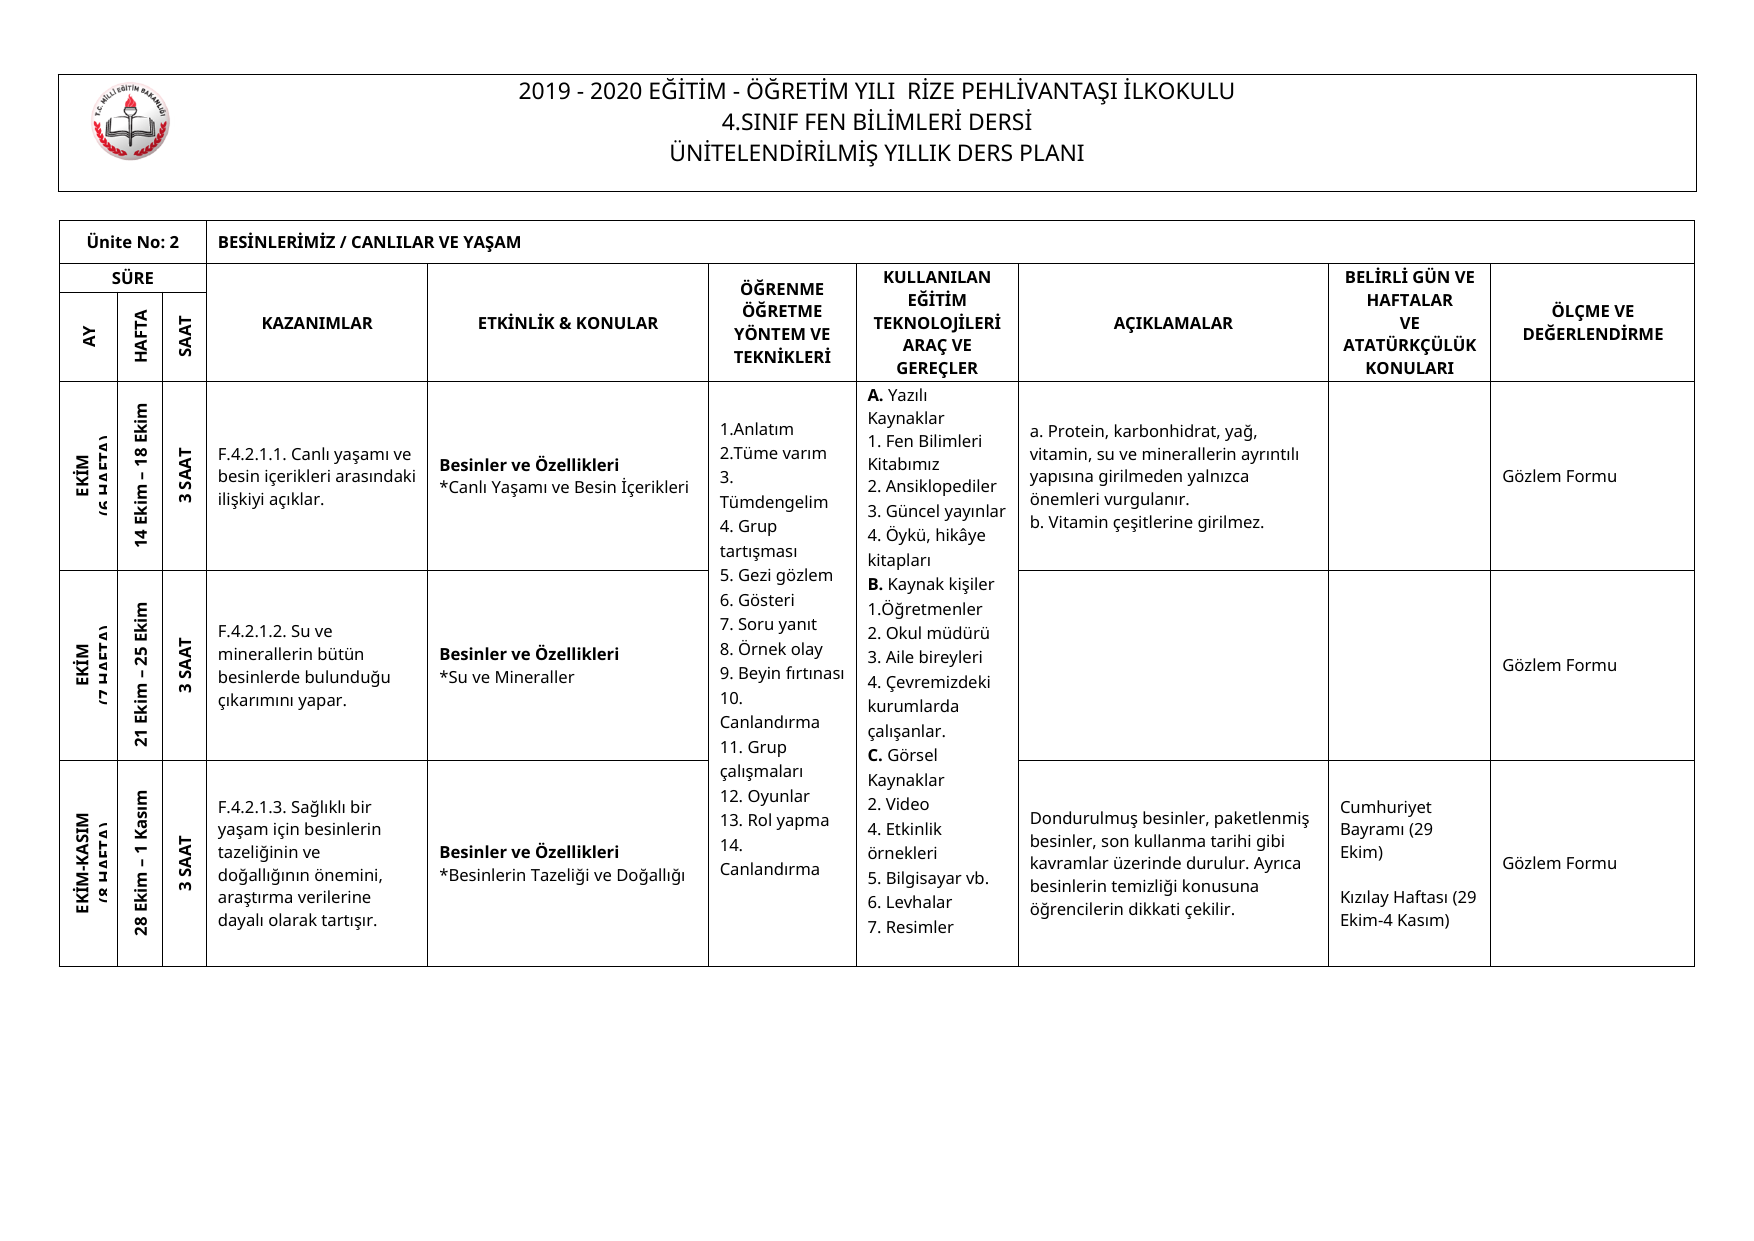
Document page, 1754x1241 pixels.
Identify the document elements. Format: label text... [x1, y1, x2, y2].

table_cell Gözlem Formu [1491, 761, 1694, 966]
table_cell ETKİNLİK & KONULAR [428, 264, 708, 381]
table_cell ÖLÇME VE DEĞERLENDİRME [1491, 264, 1694, 381]
table_cell AÇIKLAMALAR [1019, 264, 1328, 381]
table_cell ÖĞRENME ÖĞRETME YÖNTEM VE TEKNİKLERİ [709, 264, 856, 381]
table_cell 1.Anlatım 2.Tüme varım 3. Tümdengelim 4. Grup tartışması 5. Gezi gözlem 6. Gösteri 7. Soru yanıt 8. Örnek olay 9. Beyin fırtınası 10. Canlandırma 11. Grup çalışmaları 12. Oyunlar 13. Rol yapma 14. Canlandırma [709, 382, 856, 966]
table_header BESİNLERİMİZ / CANLILAR VE YAŞAM [207, 221, 1694, 263]
table_cell EKİM-KASIM (8.HAFTA) [60, 761, 117, 966]
table_cell 3 SAAT [163, 571, 206, 759]
table_cell A. Yazılı Kaynaklar 1. Fen Bilimleri Kitabımız 2. Ansiklopediler 3. Güncel yayınlar 4. Öykü, hikâye kitapları B. Kaynak kişiler 1.Öğretmenler 2. Okul müdürü 3. Aile bireyleri 4. Çevremizdeki kurumlarda çalışanlar. C. Görsel Kaynaklar 2. Video 4. Etkinlik örnekleri 5. Bilgisayar vb. 6. Levhalar 7. Resimler [857, 382, 1018, 966]
table_cell Cumhuriyet Bayramı (29 Ekim) Kızılay Haftası (29 Ekim-4 Kasım) [1329, 761, 1490, 966]
table_cell F.4.2.1.3. Sağlıklı bir yaşam için besinlerin tazeliğinin ve doğallığının önemini, araştırma verilerine dayalı olarak tartışır. [207, 761, 427, 966]
table_cell KAZANIMLAR [207, 264, 427, 381]
table_cell [1329, 382, 1490, 570]
table_cell a. Protein, karbonhidrat, yağ, vitamin, su ve minerallerin ayrıntılı yapısına girilmeden yalnızca önemleri vurgulanır. b. Vitamin çeşitlerine girilmez. [1019, 382, 1328, 570]
table_cell 28 Ekim – 1 Kasım [118, 761, 162, 966]
table_cell [1329, 571, 1490, 759]
table_cell HAFTA [118, 293, 162, 381]
table_cell KULLANILAN EĞİTİM TEKNOLOJİLERİ ARAÇ VE GEREÇLER [857, 264, 1018, 381]
table_cell SAAT [163, 293, 206, 381]
table_cell 3 SAAT [163, 382, 206, 570]
table_cell Besinler ve Özellikleri *Besinlerin Tazeliği ve Doğallığı [428, 761, 708, 966]
table_cell Gözlem Formu [1491, 571, 1694, 759]
table_cell Gözlem Formu [1491, 382, 1694, 570]
table_cell F.4.2.1.2. Su ve minerallerin bütün besinlerde bulunduğu çıkarımını yapar. [207, 571, 427, 759]
table_cell EKİM (6.HAFTA) [60, 382, 117, 570]
table_cell SÜRE [60, 264, 206, 292]
table_cell Besinler ve Özellikleri *Canlı Yaşamı ve Besin İçerikleri [428, 382, 708, 570]
table_header Ünite No: 2 [60, 221, 206, 263]
table_cell F.4.2.1.1. Canlı yaşamı ve besin içerikleri arasındaki ilişkiyi açıklar. [207, 382, 427, 570]
table_cell [1019, 571, 1328, 759]
picture [85, 77, 175, 167]
table_cell BELİRLİ GÜN VE HAFTALAR VE ATATÜRKÇÜLÜK KONULARI [1329, 264, 1490, 381]
table_cell AY [60, 293, 117, 381]
table_cell 3 SAAT [163, 761, 206, 966]
table_cell Dondurulmuş besinler, paketlenmiş besinler, son kullanma tarihi gibi kavramlar üzerinde durulur. Ayrıca besinlerin temizliği konusuna öğrencilerin dikkati çekilir. [1019, 761, 1328, 966]
table_cell EKİM (7.HAFTA) [60, 571, 117, 759]
table_cell 21 Ekim – 25 Ekim [118, 571, 162, 759]
table_cell 14 Ekim – 18 Ekim [118, 382, 162, 570]
table_cell Besinler ve Özellikleri *Su ve Mineraller [428, 571, 708, 759]
